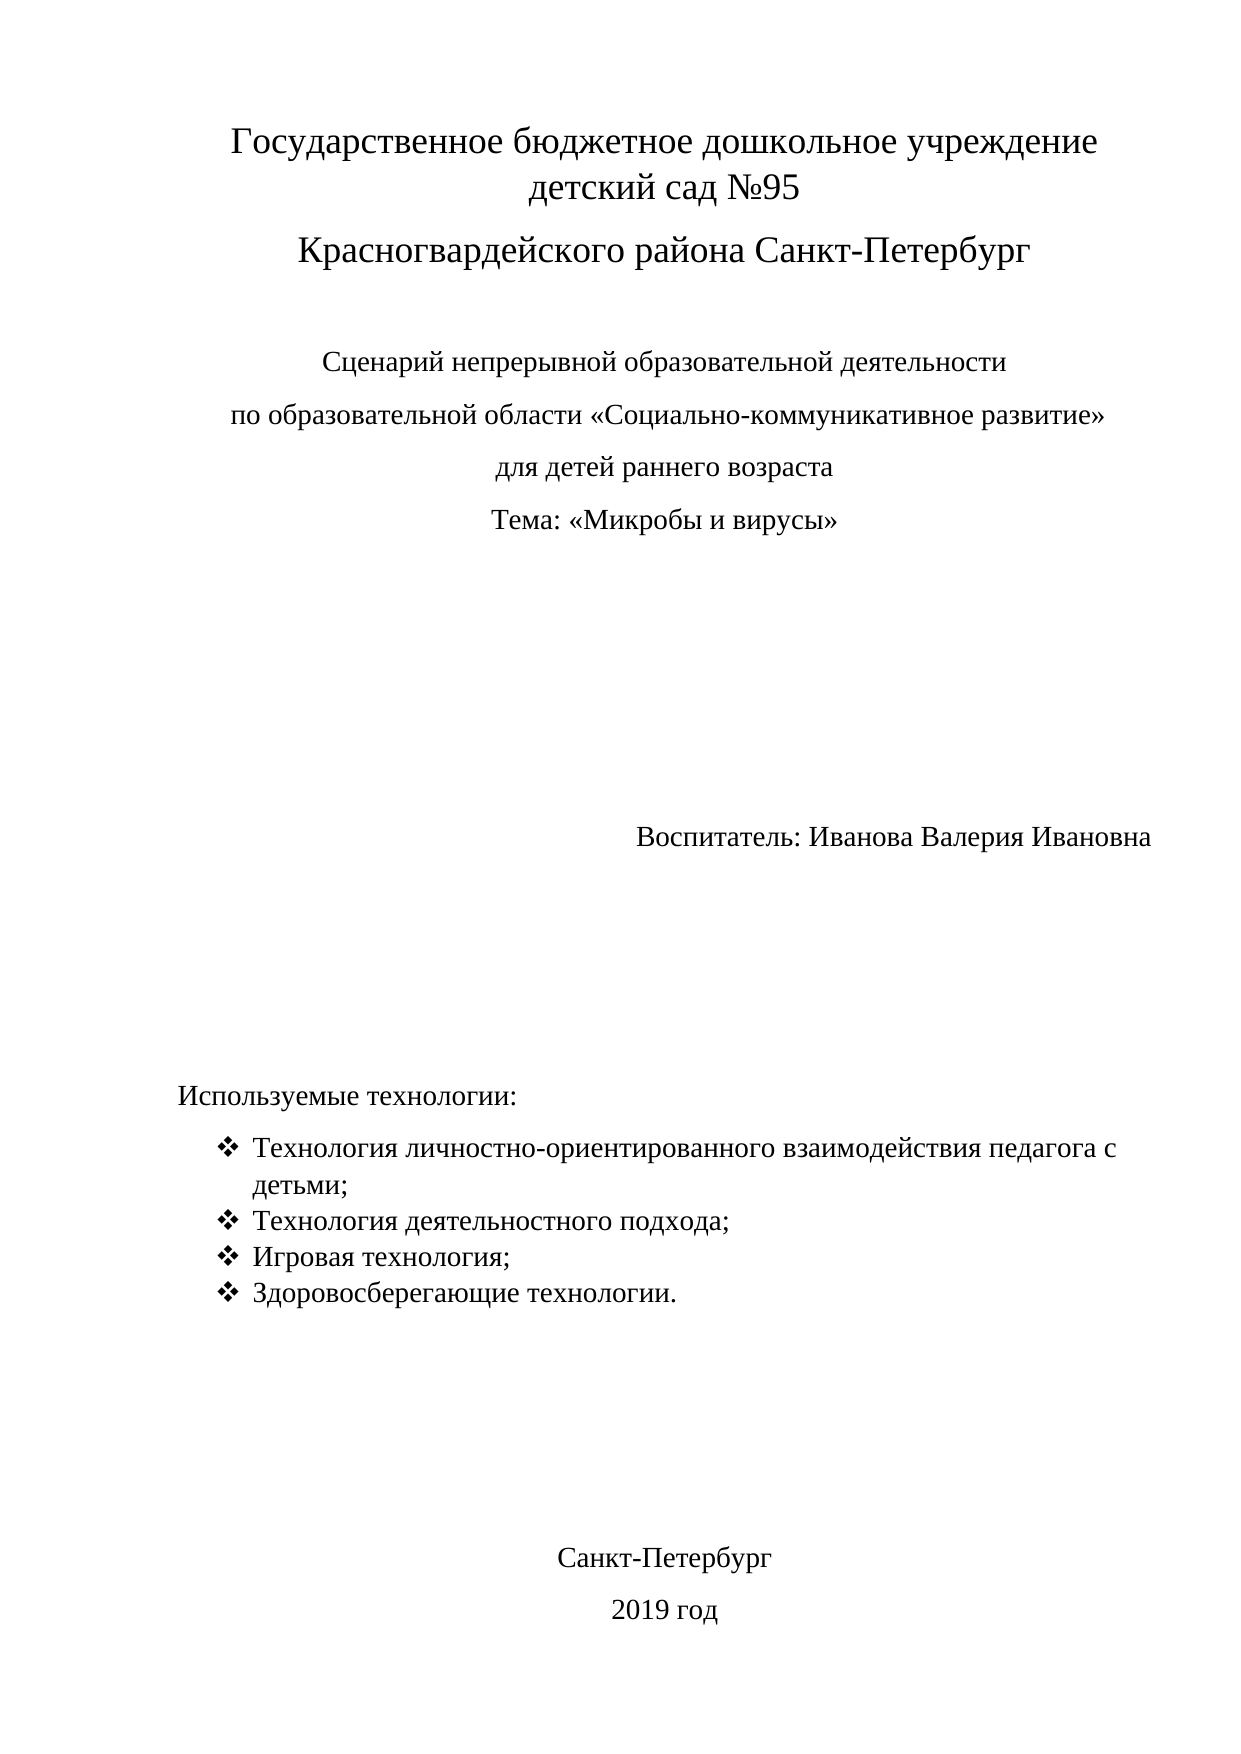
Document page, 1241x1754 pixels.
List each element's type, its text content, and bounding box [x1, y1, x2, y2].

list Здоровосберегающие технологии. [215, 1276, 1152, 1309]
text Санкт-Петербург [177, 1540, 1152, 1573]
text Сценарий непрерывной образовательной деятельности [177, 344, 1152, 377]
list Игровая технология; [215, 1239, 1152, 1273]
text Воспитатель: Иванова Валерия Ивановна [177, 819, 1152, 853]
text Государственное бюджетное дошкольное учреждение детский сад №95 [177, 118, 1152, 208]
text по образовательной области «Социально-коммуникативное развитие» [177, 397, 1152, 430]
text Красногвардейского района Санкт-Петербург [177, 228, 1152, 271]
list Технология личностно-ориентированного взаимодействия педагога с детьми; [215, 1131, 1152, 1200]
text Используемые технологии: [177, 1078, 1152, 1111]
list Технология деятельностного подхода; [215, 1203, 1152, 1237]
text Тема: «Микробы и вирусы» [177, 502, 1152, 536]
text 2019 год [177, 1592, 1152, 1626]
text для детей раннего возраста [177, 449, 1152, 483]
